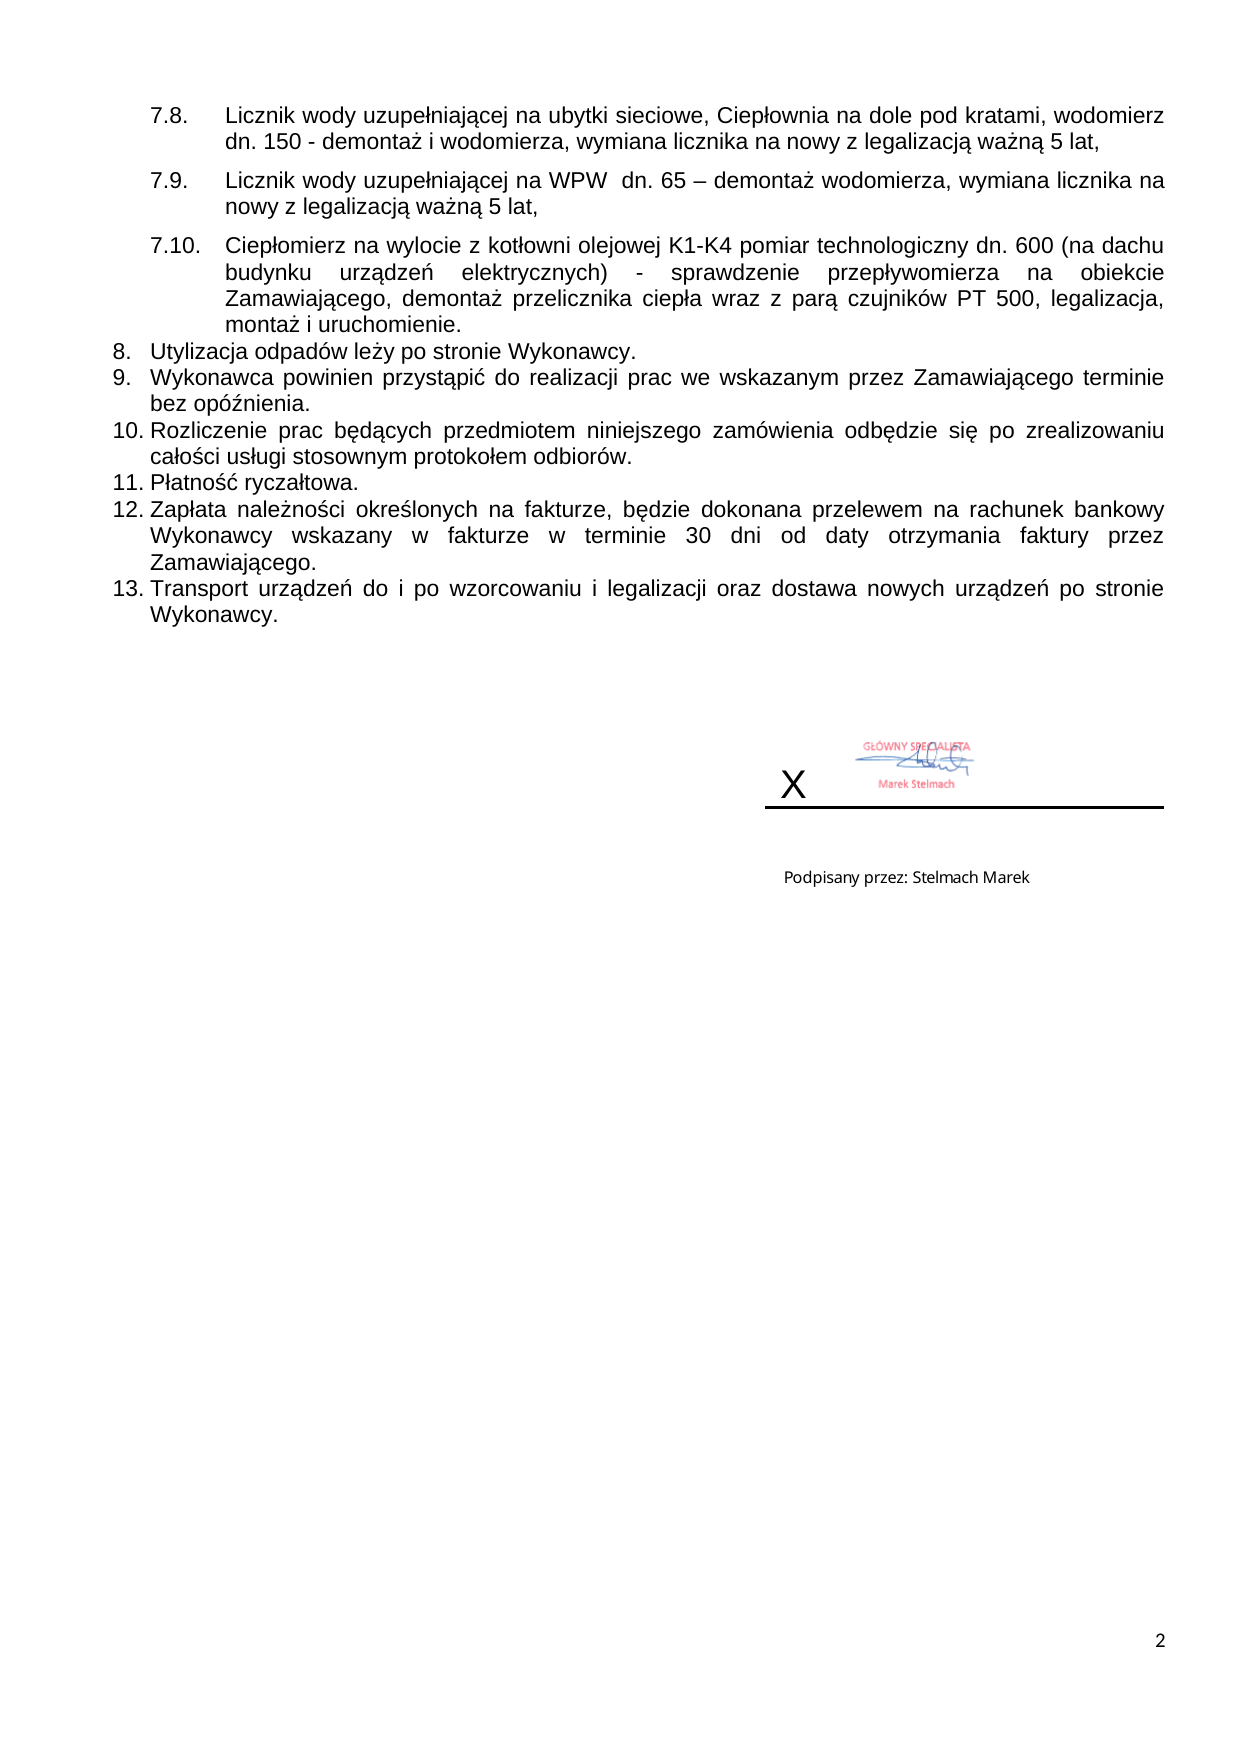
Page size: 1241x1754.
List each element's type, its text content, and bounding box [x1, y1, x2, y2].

list Licznik wody uzupełniającej na WPW dn. 65 – demontaż wodomierza, wymiana licznika na nowy z legalizacją ważną 5 lat, [150, 167, 1165, 220]
list Płatność ryczałtowa. [112, 469, 1165, 496]
list Licznik wody uzupełniającej na ubytki sieciowe, Ciepłownia na dole pod kratami, wodomierz dn. 150 - demontaż i wodomierza, wymiana licznika na nowy z legalizacją ważną 5 lat, [150, 102, 1165, 154]
list Zapłata należności określonych na fakturze, będzie dokonana przelewem na rachunek bankowy Wykonawcy wskazany w fakturze w terminie 30 dni od daty otrzymania faktury przez Zamawiającego. [112, 496, 1165, 575]
list Rozliczenie prac będących przedmiotem niniejszego zamówienia odbędzie się po zrealizowaniu całości usługi stosownym protokołem odbiorów. [112, 417, 1165, 469]
list Transport urządzeń do i po wzorcowaniu i legalizacji oraz dostawa nowych urządzeń po stronie Wykonawcy. [112, 575, 1165, 627]
list Ciepłomierz na wylocie z kotłowni olejowej K1-K4 pomiar technologiczny dn. 600 (na dachu budynku urządzeń elektrycznych) - sprawdzenie przepływomierza na obiekcie Zamawiającego, demontaż przelicznika ciepła wraz z parą czujników PT 500, legalizacja, montaż i uruchomienie. [150, 232, 1165, 338]
list Wykonawca powinien przystąpić do realizacji prac we wskazanym przez Zamawiającego terminie bez opóźnienia. [112, 364, 1165, 417]
list Utylizacja odpadów leży po stronie Wykonawcy. [112, 338, 1165, 364]
